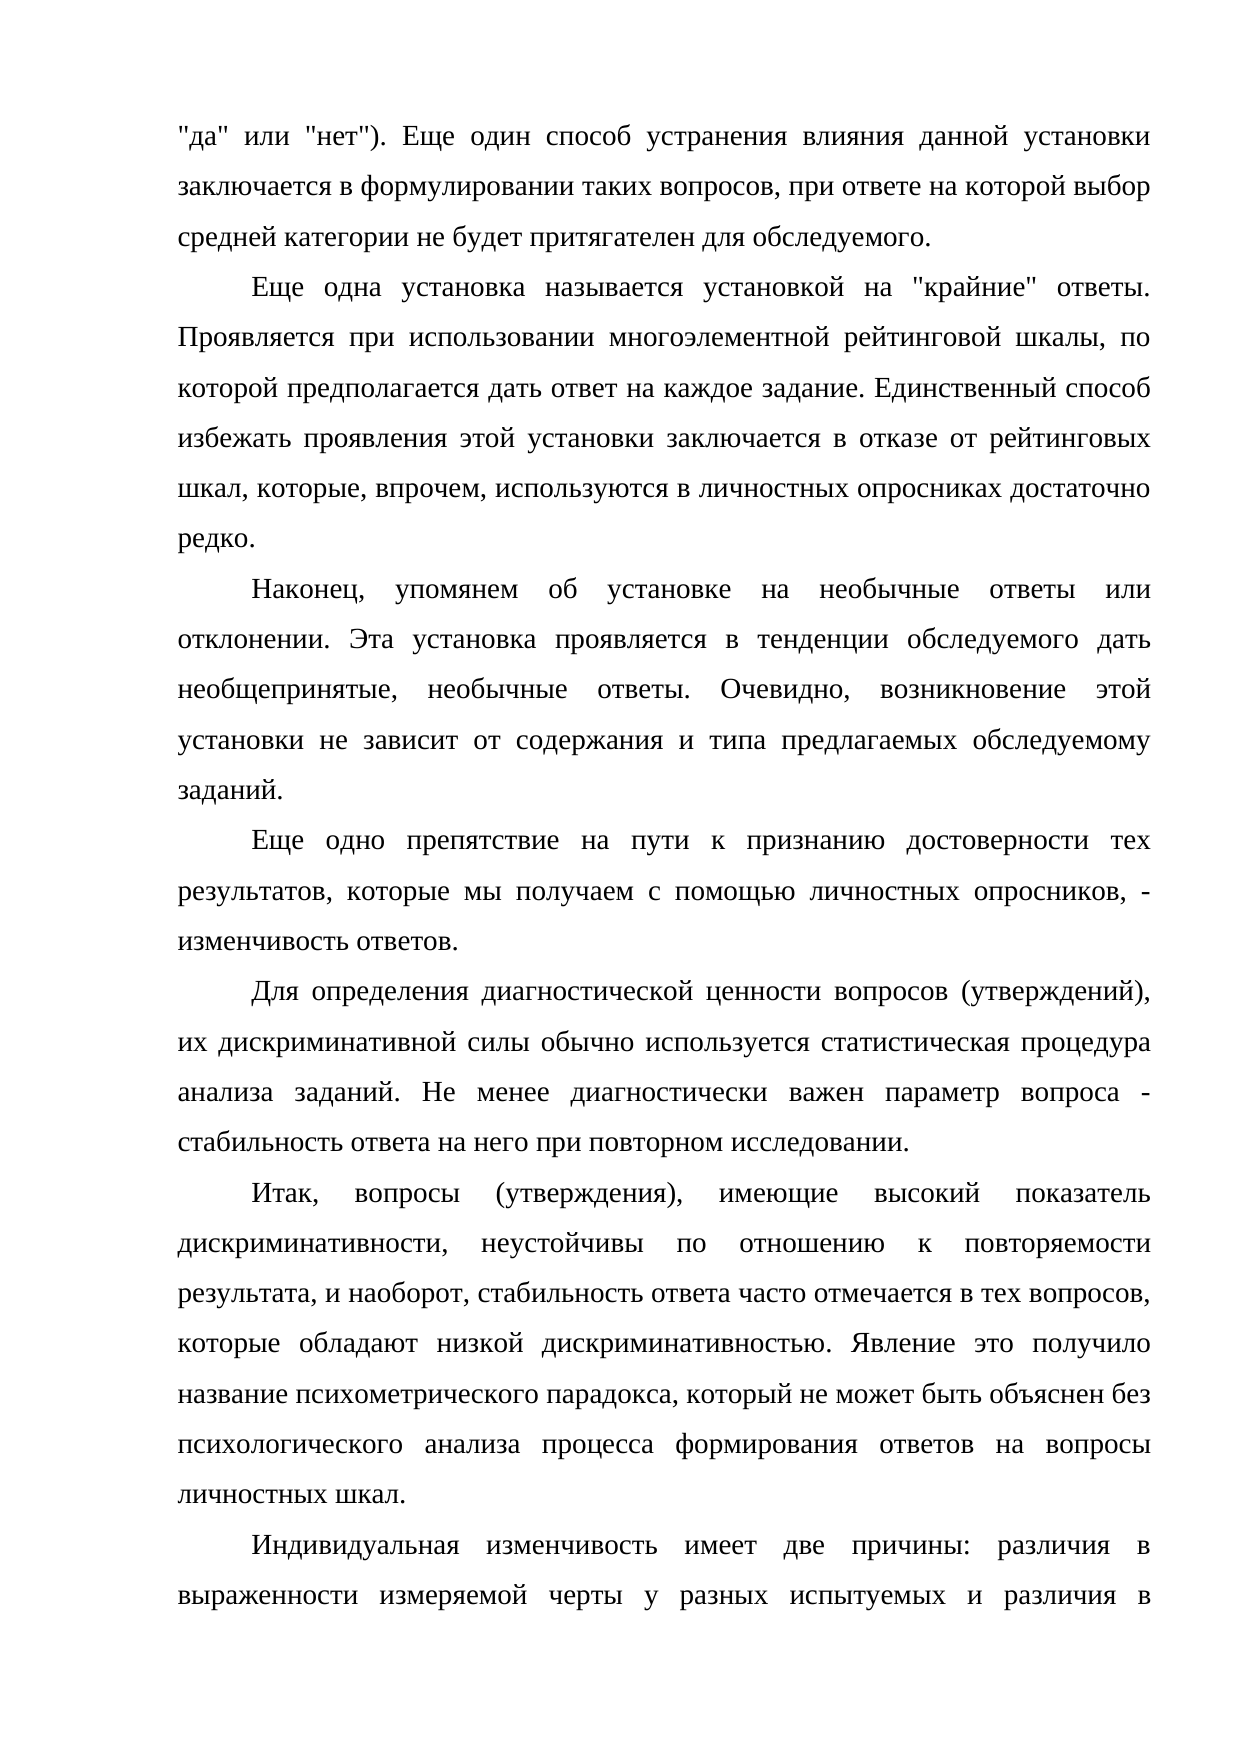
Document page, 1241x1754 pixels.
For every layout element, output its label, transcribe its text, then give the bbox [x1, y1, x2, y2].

text Наконец, упомянем об установке на необычные ответы или отклонении. Эта установка проявляется в тенденции обследуемого дать необщепринятые, необычные ответы. Очевидно, возникновение этой установки не зависит от содержания и типа предлагаемых обследуемому заданий. [177, 571, 1152, 806]
text Итак, вопросы (утверждения), имеющие высокий показатель дискриминативности, неустойчивы по отношению к повторяемости результата, и наоборот, стабильность ответа часто отмечается в тех вопросов, которые обладают низкой дискриминативностью. Явление это получило название психометрического парадокса, который не может быть объяснен без психологического анализа процесса формирования ответов на вопросы личностных шкал. [177, 1175, 1152, 1510]
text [177, 118, 1152, 252]
text Еще одна установка называется установкой на "крайние" ответы. Проявляется при использовании многоэлементной рейтинговой шкалы, по которой предполагается дать ответ на каждое задание. Единственный способ избежать проявления этой установки заключается в отказе от рейтинговых шкал, которые, впрочем, используются в личностных опросниках достаточно редко. [177, 269, 1152, 554]
text Еще одно препятствие на пути к признанию достоверности тех результатов, которые мы получаем с помощью личностных опросников, - изменчивость ответов. [177, 822, 1152, 957]
text Для определения диагностической ценности вопросов (утверждений), их дискриминативной силы обычно используется статистическая процедура анализа заданий. Не менее диагностически важен параметр вопроса - стабильность ответа на него при повторном исследовании. [177, 973, 1152, 1158]
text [177, 1527, 1152, 1611]
